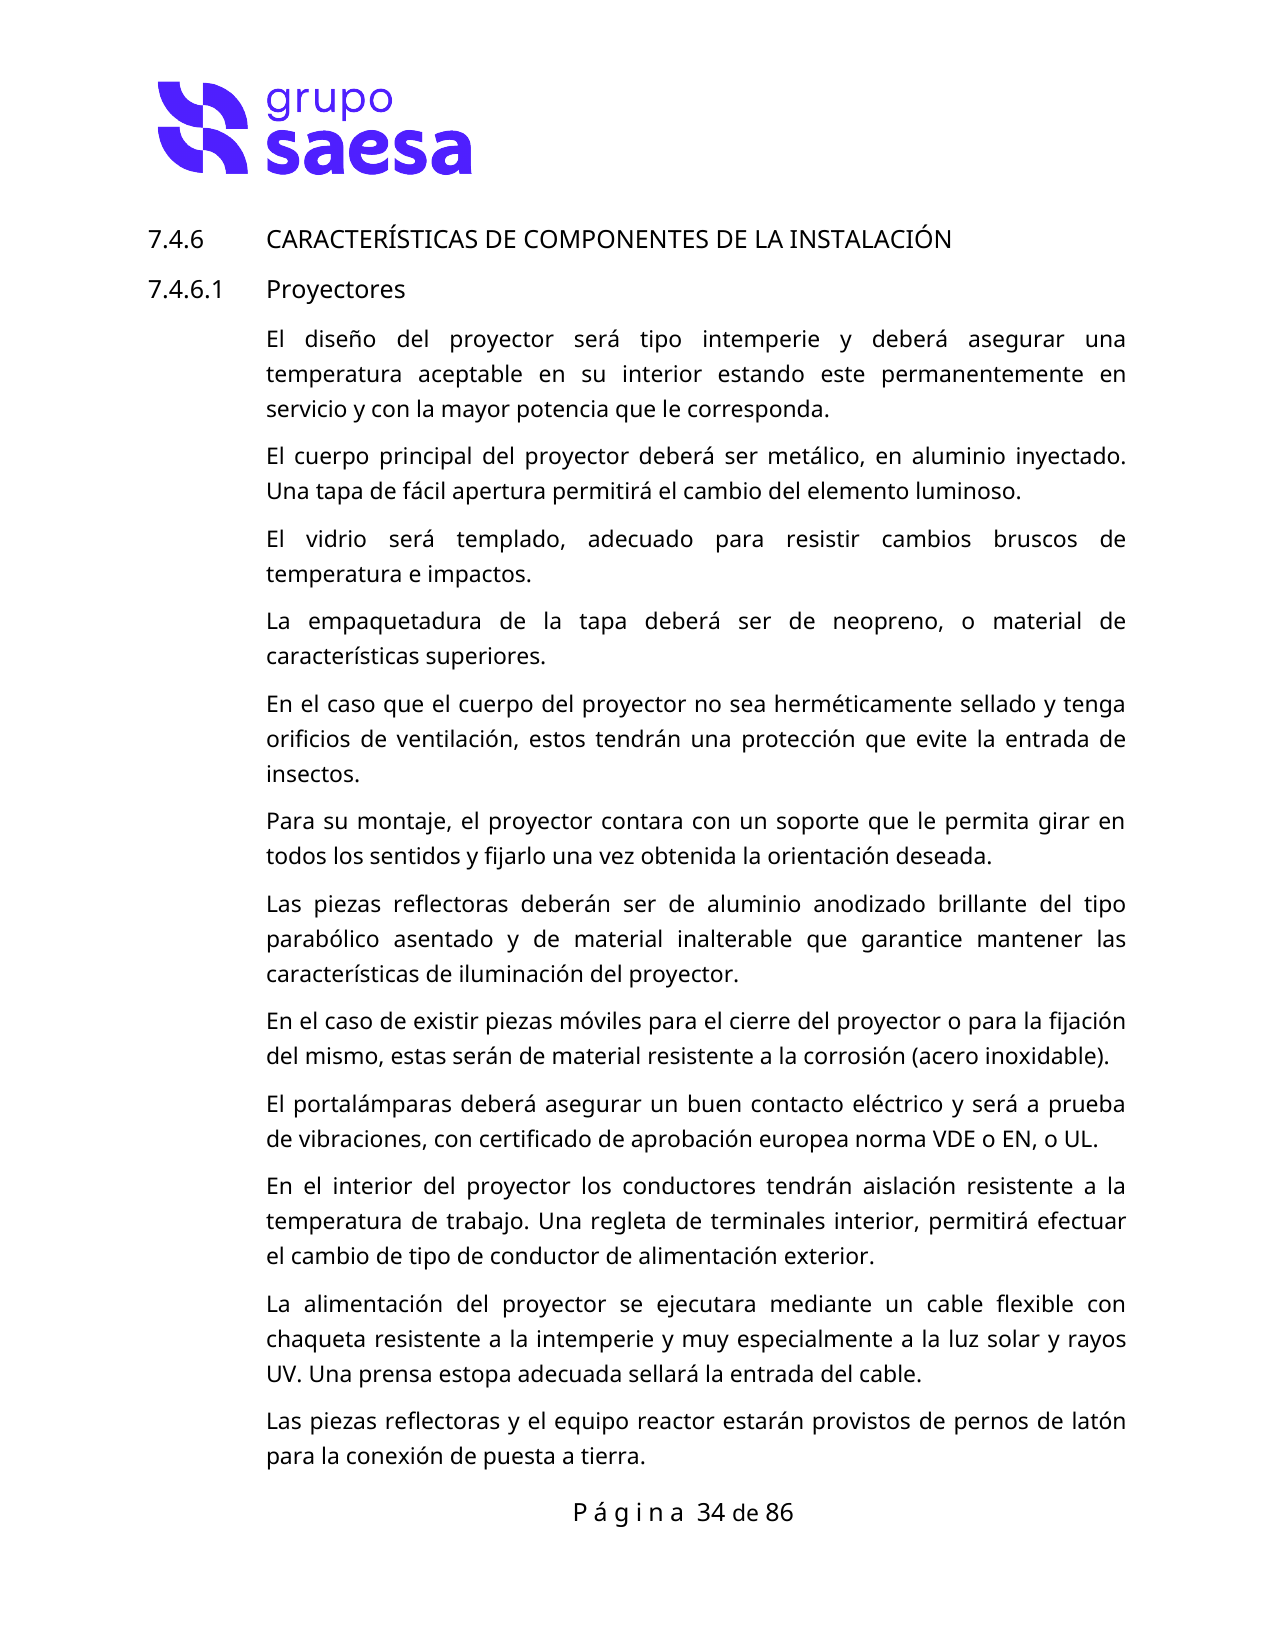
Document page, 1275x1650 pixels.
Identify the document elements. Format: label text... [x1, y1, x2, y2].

subtitle Proyectores [148, 272, 1127, 306]
text La empaquetadura de la tapa deberá ser de neopreno, o material de características superiores. [266, 605, 1127, 671]
subtitle CARACTERÍSTICAS DE COMPONENTES DE LA INSTALACIÓN [148, 221, 1127, 256]
text La alimentación del proyector se ejecutara mediante un cable flexible con chaqueta resistente a la intemperie y muy especialmente a la luz solar y rayos UV. Una prensa estopa adecuada sellará la entrada del cable. [266, 1288, 1127, 1389]
text El diseño del proyector será tipo intemperie y deberá asegurar una temperatura aceptable en su interior estando este permanentemente en servicio y con la mayor potencia que le corresponda. [266, 323, 1127, 424]
text Las piezas reflectoras deberán ser de aluminio anodizado brillante del tipo parabólico asentado y de material inalterable que garantice mantener las características de iluminación del proyector. [266, 888, 1127, 989]
text En el caso que el cuerpo del proyector no sea herméticamente sellado y tenga orificios de ventilación, estos tendrán una protección que evite la entrada de insectos. [266, 688, 1127, 789]
text En el caso de existir piezas móviles para el cierre del proyector o para la fijación del mismo, estas serán de material resistente a la corrosión (acero inoxidable). [266, 1005, 1127, 1071]
text Para su montaje, el proyector contara con un soporte que le permita girar en todos los sentidos y fijarlo una vez obtenida la orientación deseada. [266, 805, 1127, 871]
text En el interior del proyector los conductores tendrán aislación resistente a la temperatura de trabajo. Una regleta de terminales interior, permitirá efectuar el cambio de tipo de conductor de alimentación exterior. [266, 1170, 1127, 1271]
text El portalámparas deberá asegurar un buen contacto eléctrico y será a prueba de vibraciones, con certificado de aprobación europea norma VDE o EN, o UL. [266, 1088, 1127, 1154]
text El vidrio será templado, adecuado para resistir cambios bruscos de temperatura e impactos. [266, 523, 1127, 589]
text El cuerpo principal del proyector deberá ser metálico, en aluminio inyectado. Una tapa de fácil apertura permitirá el cambio del elemento luminoso. [266, 440, 1127, 506]
text Las piezas reflectoras y el equipo reactor estarán provistos de pernos de latón para la conexión de puesta a tierra. [266, 1405, 1127, 1471]
picture [147, 73, 481, 178]
